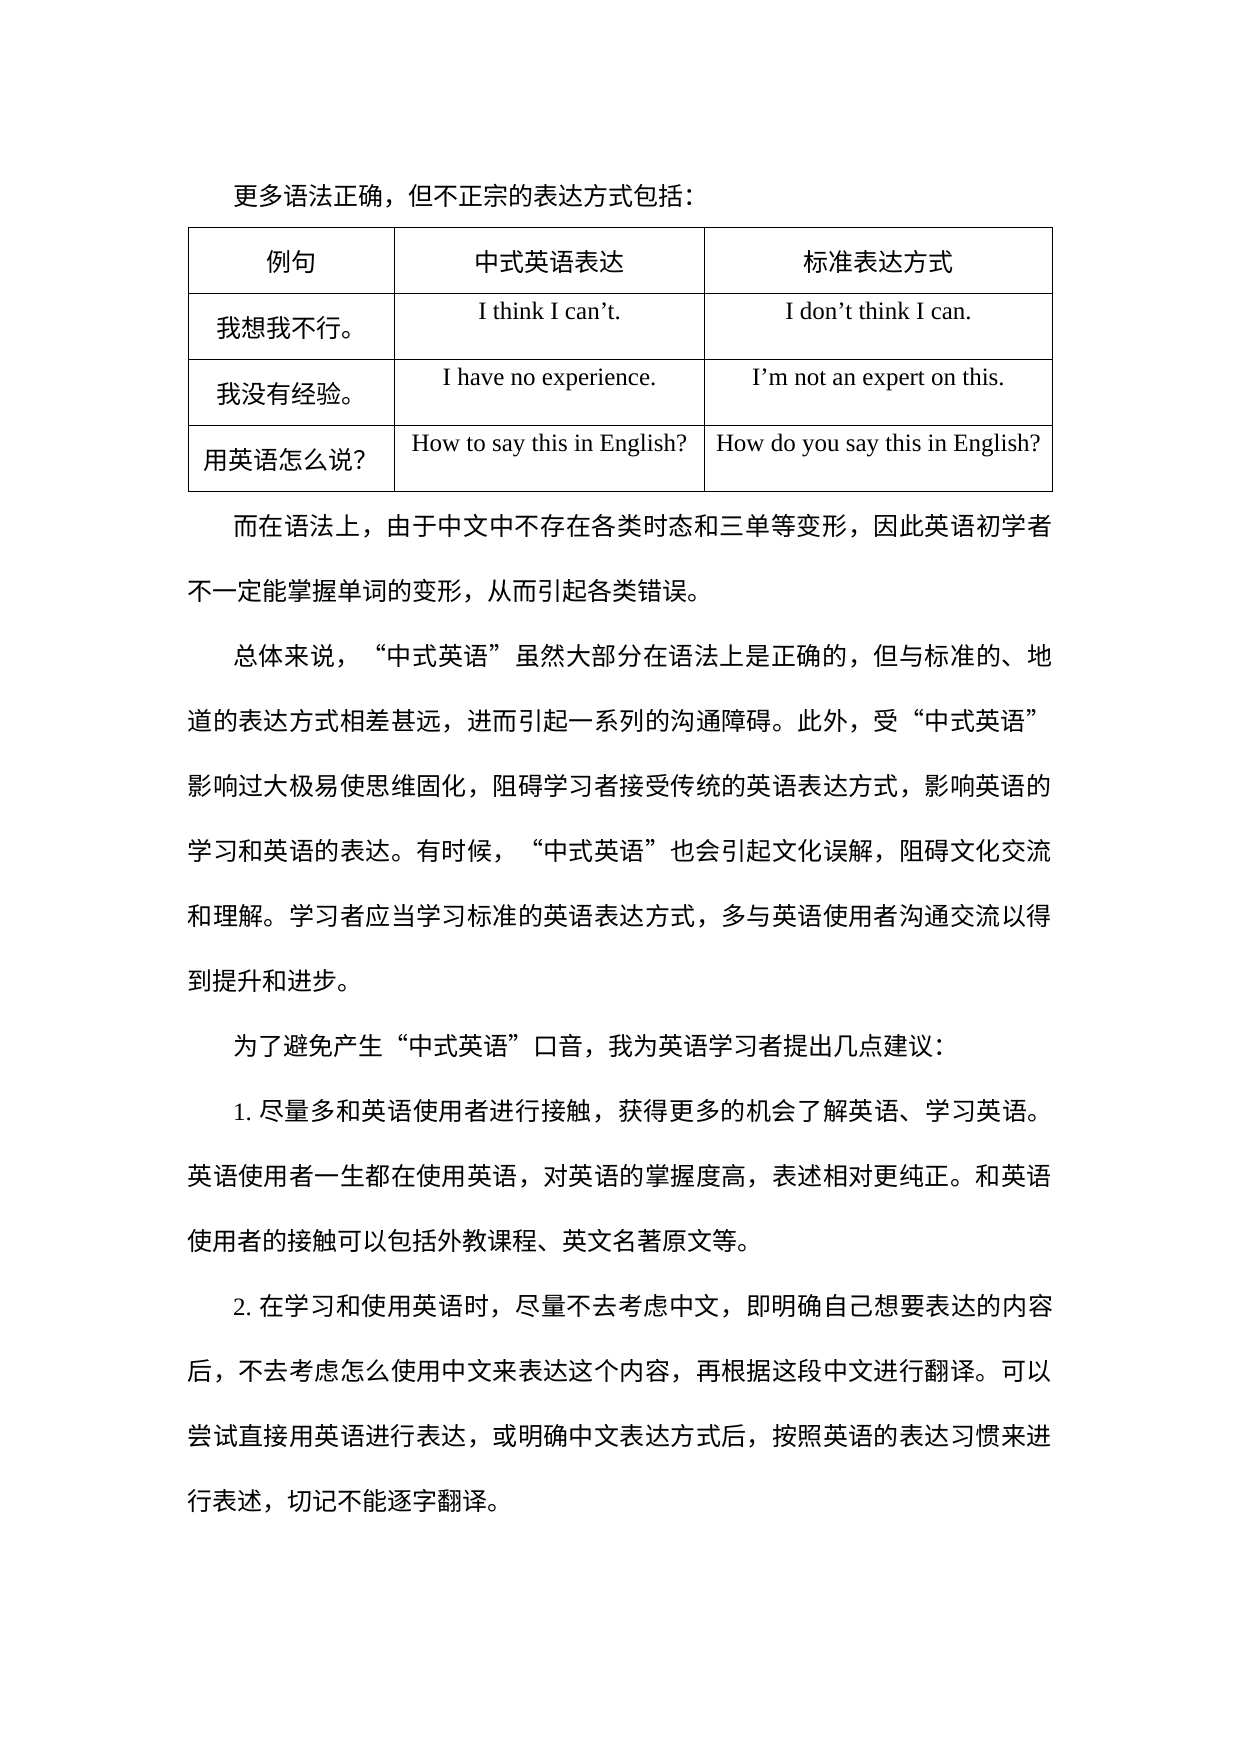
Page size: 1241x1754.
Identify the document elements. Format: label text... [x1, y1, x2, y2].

table_cell I’m not an expert on this. [705, 360, 1052, 425]
table_cell I have no experience. [395, 360, 704, 425]
table_header 中式英语表达 [395, 228, 704, 293]
table_cell I don’t think I can. [705, 294, 1052, 359]
table_cell 用英语怎么说？ [189, 426, 394, 491]
table_cell 我想我不行。 [189, 294, 394, 359]
text 为了避免产生“中式英语”口音，我为英语学习者提出几点建议： [187, 1012, 1053, 1077]
text 更多语法正确，但不正宗的表达方式包括： [187, 162, 1053, 227]
text 总体来说，“中式英语”虽然大部分在语法上是正确的，但与标准的、地道的表达方式相差甚远，进而引起一系列的沟通障碍。此外，受“中式英语”影响过大极易使思维固化，阻碍学习者接受传统的英语表达方式，影响英语的学习和英语的表达。有时候，“中式英语”也会引起文化误解，阻碍文化交流和理解。学习者应当学习标准的英语表达方式，多与英语使用者沟通交流以得到提升和进步。 [187, 622, 1053, 1012]
table_cell I think I can’t. [395, 294, 704, 359]
table_cell 我没有经验。 [189, 360, 394, 425]
table_header 例句 [189, 228, 394, 293]
text 2. 在学习和使用英语时，尽量不去考虑中文，即明确自己想要表达的内容后，不去考虑怎么使用中文来表达这个内容，再根据这段中文进行翻译。可以尝试直接用英语进行表达，或明确中文表达方式后，按照英语的表达习惯来进行表述，切记不能逐字翻译。 [187, 1272, 1053, 1532]
table_cell How to say this in English? [395, 426, 704, 491]
table_cell How do you say this in English? [705, 426, 1052, 491]
table_header 标准表达方式 [705, 228, 1052, 293]
text 而在语法上，由于中文中不存在各类时态和三单等变形，因此英语初学者不一定能掌握单词的变形，从而引起各类错误。 [187, 492, 1053, 622]
text 1. 尽量多和英语使用者进行接触，获得更多的机会了解英语、学习英语。英语使用者一生都在使用英语，对英语的掌握度高，表述相对更纯正。和英语使用者的接触可以包括外教课程、英文名著原文等。 [187, 1077, 1053, 1272]
